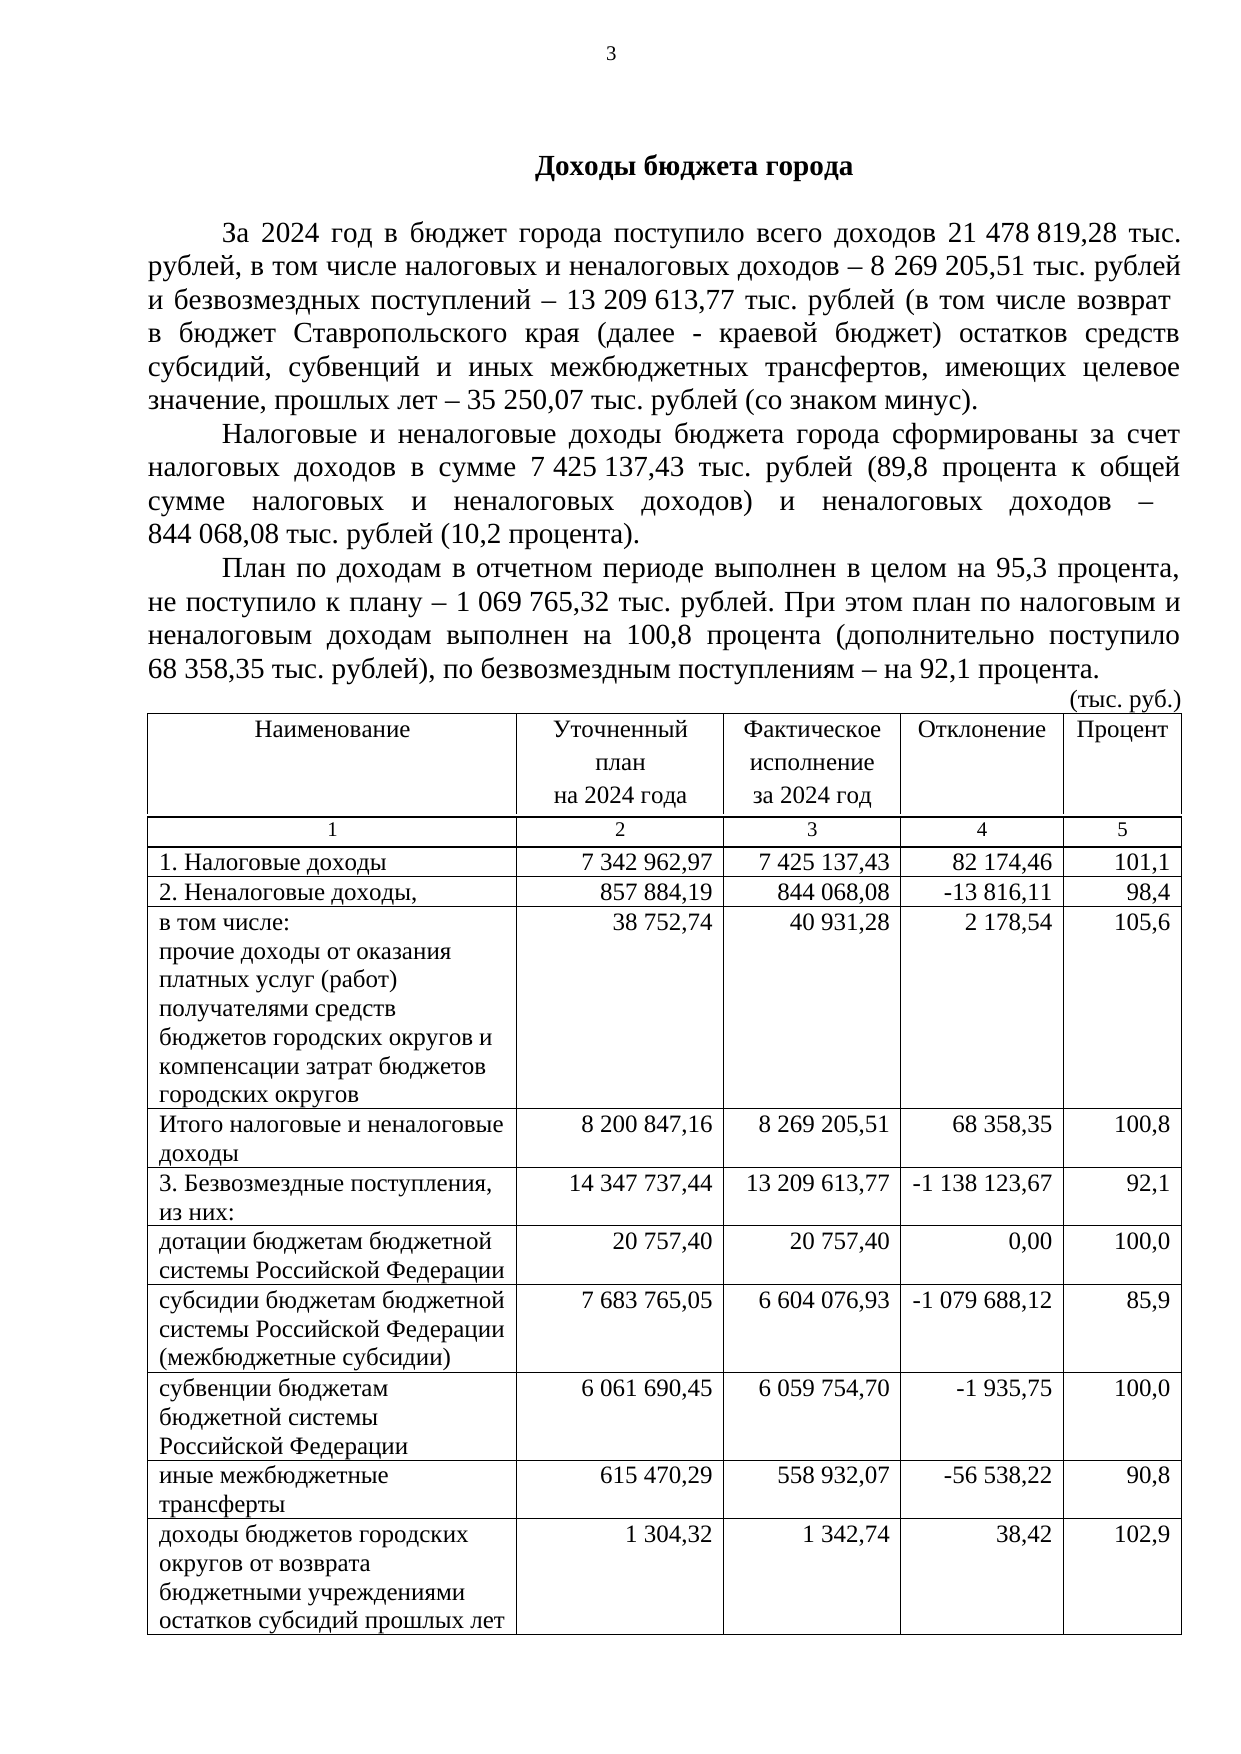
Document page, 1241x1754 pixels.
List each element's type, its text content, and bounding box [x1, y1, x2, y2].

table_cell 38,42 [901, 1519, 1063, 1634]
table_cell в том числе: прочие доходы от оказания платных услуг (работ) получателями средств бюджетов городских округов и компенсации затрат бюджетов городских округов [148, 907, 516, 1108]
text План по доходам в отчетном периоде выполнен в целом на 95,3 процента, не поступило к плану – 1 069 765,32 тыс. рублей. При этом план по налоговым и неналоговым доходам выполнен на 100,8 процента (дополнительно поступило 68 358,35 тыс. рублей), по безвозмездным поступлениям – на 92,1 процента. [148, 550, 1181, 684]
table_header Отклонение [901, 714, 1063, 814]
table_cell субсидии бюджетам бюджетной системы Российской Федерации (межбюджетные субсидии) [148, 1285, 516, 1372]
table_cell 85,9 [1064, 1285, 1181, 1372]
table_cell 7 342 962,97 [517, 848, 723, 876]
table_cell 558 932,07 [724, 1461, 900, 1518]
table_cell 38 752,74 [517, 907, 723, 1108]
table_cell доходы бюджетов городских округов от возврата бюджетными учреждениями остатков субсидий прошлых лет [148, 1519, 516, 1634]
table_cell 2 178,54 [901, 907, 1063, 1108]
table_cell 90,8 [1064, 1461, 1181, 1518]
table_cell 92,1 [1064, 1168, 1181, 1225]
table_cell 0,00 [901, 1226, 1063, 1284]
table_cell -1 138 123,67 [901, 1168, 1063, 1225]
table_cell 857 884,19 [517, 877, 723, 906]
table_cell 6 061 690,45 [517, 1373, 723, 1459]
table_cell 1 342,74 [724, 1519, 900, 1634]
table_header 2 [517, 818, 723, 846]
table_header 5 [1064, 818, 1181, 846]
table_cell -1 079 688,12 [901, 1285, 1063, 1372]
table_cell 6 059 754,70 [724, 1373, 900, 1459]
table_cell -13 816,11 [901, 877, 1063, 906]
table_cell 7 425 137,43 [724, 848, 900, 876]
text Налоговые и неналоговые доходы бюджета города сформированы за счет налоговых доходов в сумме 7 425 137,43 тыс. рублей (89,8 процента к общей сумме налоговых и неналоговых доходов) и неналоговых доходов – 844 068,08 тыс. рублей (10,2 процента). [148, 416, 1181, 550]
table_cell 68 358,35 [901, 1109, 1063, 1167]
table_cell 1. Налоговые доходы [148, 848, 516, 876]
table_header Фактическое исполнение за 2024 год [724, 714, 900, 814]
table_cell 102,9 [1064, 1519, 1181, 1634]
table_header Процент [1064, 714, 1181, 814]
table_cell 3. Безвозмездные поступления, из них: [148, 1168, 516, 1225]
table_cell субвенции бюджетам бюджетной системы Российской Федерации [148, 1373, 516, 1459]
table_cell 105,6 [1064, 907, 1181, 1108]
text Доходы бюджета города [207, 148, 1181, 181]
table_cell 8 269 205,51 [724, 1109, 900, 1167]
table_cell 8 200 847,16 [517, 1109, 723, 1167]
table_cell 101,1 [1064, 848, 1181, 876]
table_header Наименование [148, 714, 516, 814]
table_header 3 [724, 818, 900, 846]
table_cell 615 470,29 [517, 1461, 723, 1518]
table_cell дотации бюджетам бюджетной системы Российской Федерации [148, 1226, 516, 1284]
table_cell 2. Неналоговые доходы, [148, 877, 516, 906]
table_cell 1 304,32 [517, 1519, 723, 1634]
table_header Уточненный план на 2024 года [517, 714, 723, 814]
table_cell 82 174,46 [901, 848, 1063, 876]
table_cell -1 935,75 [901, 1373, 1063, 1459]
text За 2024 год в бюджет города поступило всего доходов 21 478 819,28 тыс. рублей, в том числе налоговых и неналоговых доходов – 8 269 205,51 тыс. рублей и безвозмездных поступлений – 13 209 613,77 тыс. рублей (в том числе возврат в бюджет Ставропольского края (далее - краевой бюджет) остатков средств субсидий, субвенций и иных межбюджетных трансфертов, имеющих целевое значение, прошлых лет – 35 250,07 тыс. рублей (со знаком минус). [148, 215, 1181, 416]
table_cell 844 068,08 [724, 877, 900, 906]
table_cell 100,8 [1064, 1109, 1181, 1167]
table_cell 100,0 [1064, 1226, 1181, 1284]
table_cell 14 347 737,44 [517, 1168, 723, 1225]
table_cell -56 538,22 [901, 1461, 1063, 1518]
table_cell 40 931,28 [724, 907, 900, 1108]
table_header 4 [901, 818, 1063, 846]
table_cell 100,0 [1064, 1373, 1181, 1459]
text (тыс. руб.) [148, 684, 1181, 713]
table_header 1 [148, 818, 516, 846]
table_cell 20 757,40 [724, 1226, 900, 1284]
table_cell Итого налоговые и неналоговые доходы [148, 1109, 516, 1167]
table_cell 98,4 [1064, 877, 1181, 906]
table_cell иные межбюджетные трансферты [148, 1461, 516, 1518]
table_cell 20 757,40 [517, 1226, 723, 1284]
table_cell 6 604 076,93 [724, 1285, 900, 1372]
table_cell 13 209 613,77 [724, 1168, 900, 1225]
table_cell 7 683 765,05 [517, 1285, 723, 1372]
